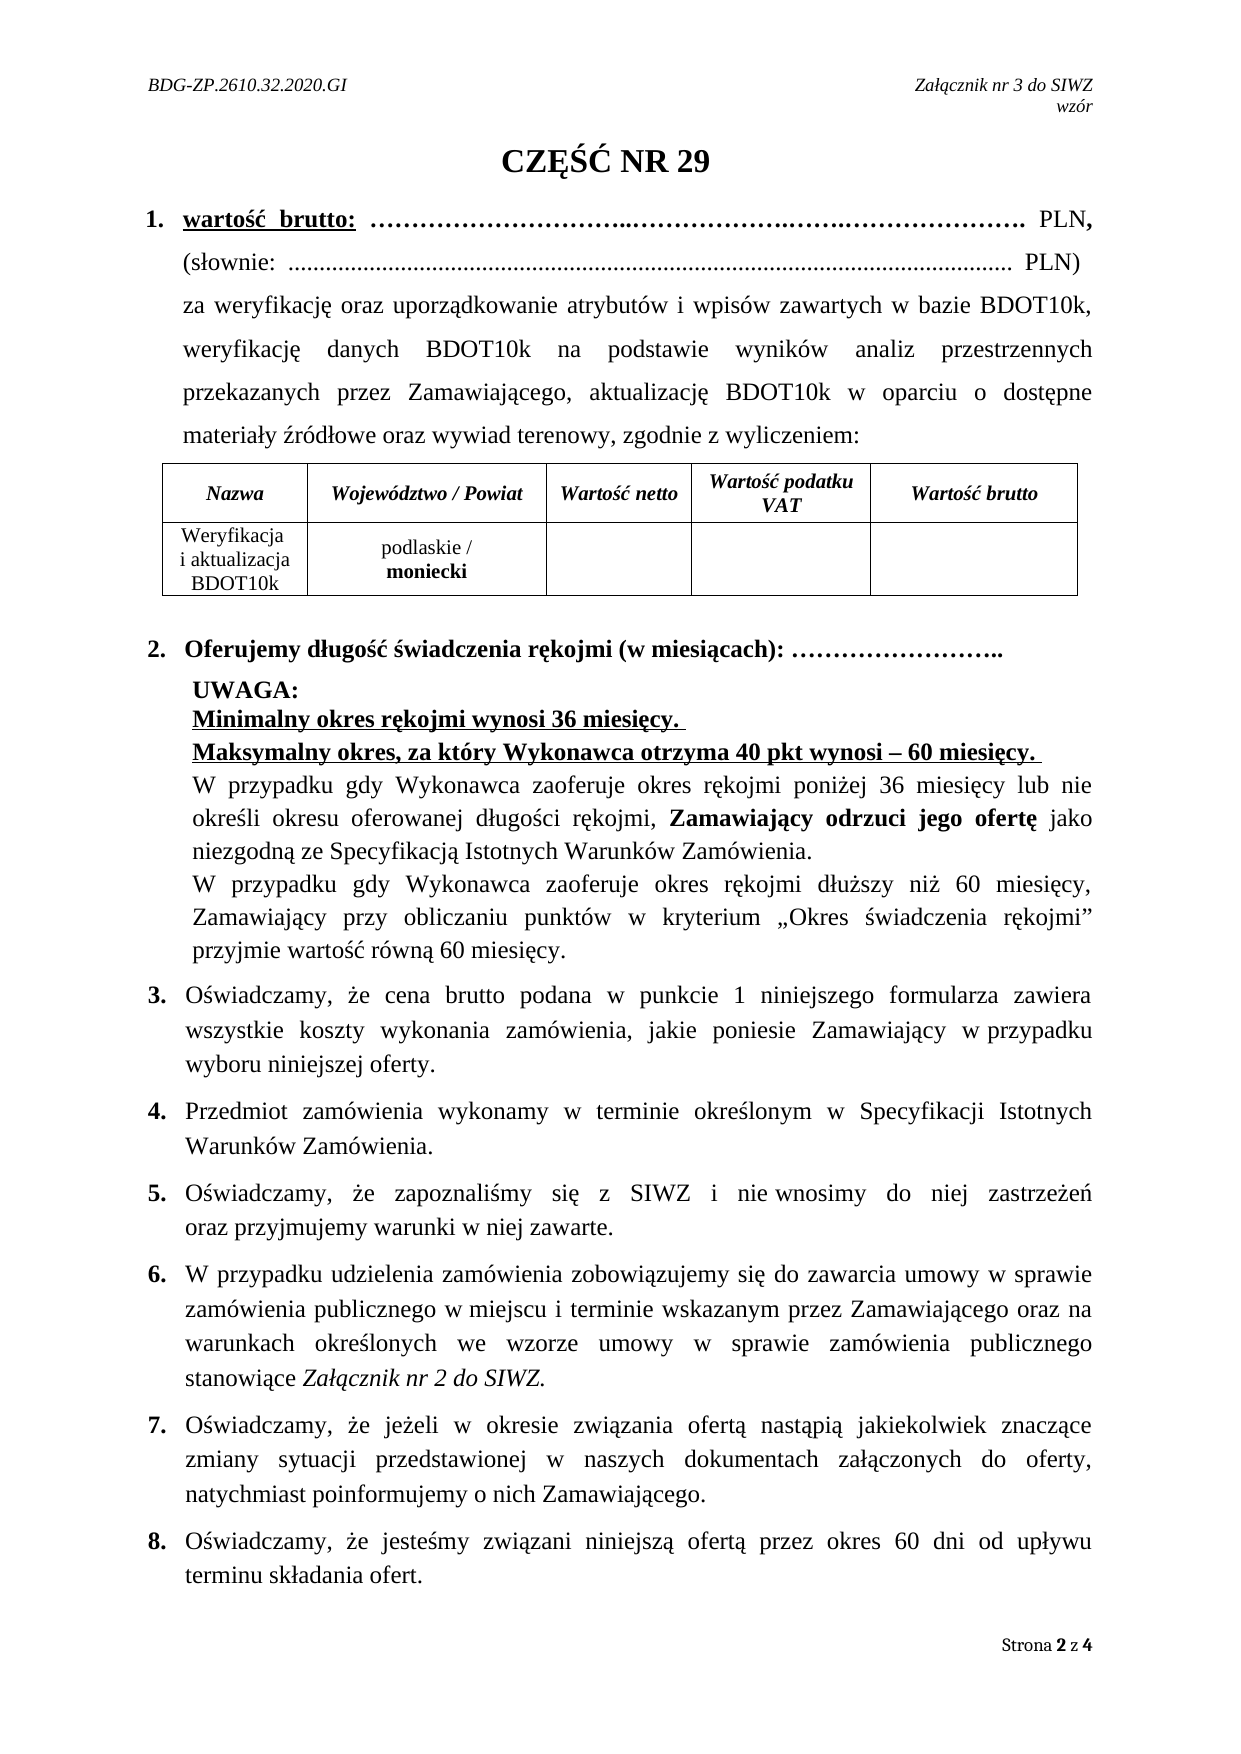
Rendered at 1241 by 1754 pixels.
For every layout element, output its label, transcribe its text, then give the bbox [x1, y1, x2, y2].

text UWAGA: [192, 675, 1092, 704]
list Przedmiot zamówienia wykonamy w terminie określonym w Specyfikacji Istotnych Warunków Zamówienia. [148, 1096, 1092, 1160]
table_cell [871, 523, 1077, 595]
table_cell podlaskie / moniecki [308, 523, 546, 595]
table_header Nazwa [163, 464, 307, 522]
list W przypadku udzielenia zamówienia zobowiązujemy się do zawarcia umowy w sprawie zamówienia publicznego w miejscu i terminie wskazanym przez Zamawiającego oraz na warunkach określonych we wzorze umowy w sprawie zamówienia publicznego stanowiące Załącznik nr 2 do SIWZ. [148, 1259, 1092, 1392]
table_header Województwo / Powiat [308, 464, 546, 522]
list W przypadku gdy Wykonawca zaoferuje okres rękojmi poniżej 36 miesięcy lub nie określi okresu oferowanej długości rękojmi, Zamawiający odrzuci jego ofertę jako niezgodną ze Specyfikacją Istotnych Warunków Zamówienia. [192, 770, 1092, 865]
table_header Wartość podatku VAT [692, 464, 870, 522]
list Oświadczamy, że jesteśmy związani niniejszą ofertą przez okres 60 dni od upływu terminu składania ofert. [148, 1526, 1092, 1589]
list Minimalny okres rękojmi wynosi 36 miesięcy. [192, 704, 1092, 733]
list Oświadczamy, że cena brutto podana w punkcie 1 niniejszego formularza zawiera wszystkie koszty wykonania zamówienia, jakie poniesie Zamawiający w przypadku wyboru niniejszej oferty. [148, 981, 1092, 1078]
list W przypadku gdy Wykonawca zaoferuje okres rękojmi dłuższy niż 60 miesięcy, Zamawiający przy obliczaniu punktów w kryterium „Okres świadczenia rękojmi” przyjmie wartość równą 60 miesięcy. [192, 869, 1092, 964]
table_cell [692, 523, 870, 595]
text CZĘŚĆ NR 29 [148, 141, 1063, 179]
list Oświadczamy, że jeżeli w okresie związania ofertą nastąpią jakiekolwiek znaczące zmiany sytuacji przedstawionej w naszych dokumentach załączonych do oferty, natychmiast poinformujemy o nich Zamawiającego. [148, 1410, 1092, 1507]
list Oświadczamy, że zapoznaliśmy się z SIWZ i nie wnosimy do niej zastrzeżeń oraz przyjmujemy warunki w niej zawarte. [148, 1178, 1092, 1241]
list Maksymalny okres, za który Wykonawca otrzyma 40 pkt wynosi – 60 miesięcy. [192, 737, 1092, 766]
table_cell [547, 523, 691, 595]
list wartość brutto: …………………………..……………….…….…………………. PLN, (słownie: .................................................................................................................... PLN) za weryfikację oraz uporządkowanie atrybutów i wpisów zawartych w bazie BDOT10k, weryfikację danych BDOT10k na podstawie wyników analiz przestrzennych przekazanych przez Zamawiającego, aktualizację BDOT10k w oparciu o dostępne materiały źródłowe oraz wywiad terenowy, zgodnie z wyliczeniem: [145, 204, 1092, 449]
table_header Wartość netto [547, 464, 691, 522]
table_cell Weryfikacja i aktualizacja BDOT10k [163, 523, 307, 595]
list Oferujemy długość świadczenia rękojmi (w miesiącach): …………………….. [147, 634, 1090, 663]
table_header Wartość brutto [871, 464, 1077, 522]
